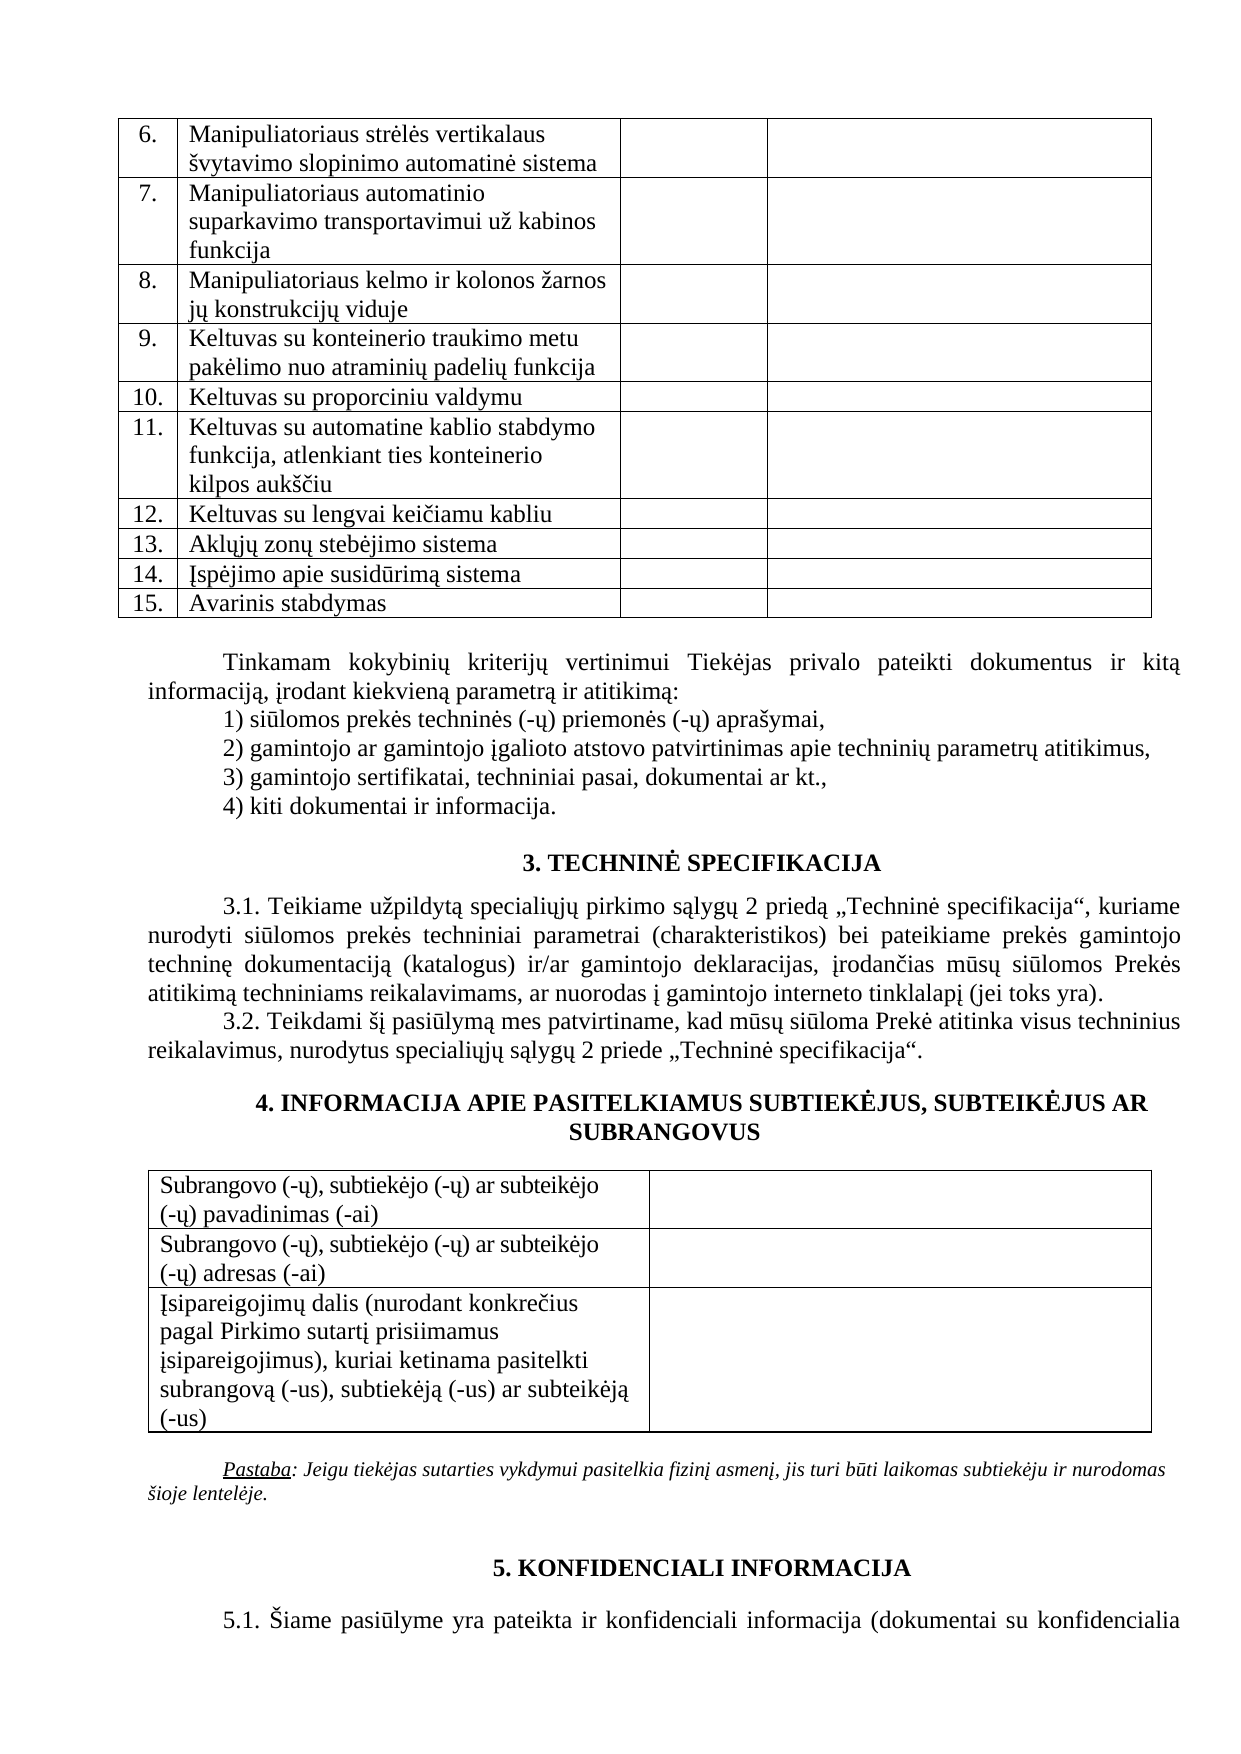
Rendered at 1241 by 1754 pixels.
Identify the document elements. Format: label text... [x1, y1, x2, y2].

table_cell Subrangovo (-ų), subtiekėjo (-ų) ar subteikėjo (-ų) adresas (-ai) [149, 1229, 649, 1287]
text 4) kiti dokumentai ir informacija. [148, 791, 1181, 819]
table_cell Aklųjų zonų stebėjimo sistema [178, 529, 620, 558]
table_cell [768, 178, 1151, 264]
table_cell [621, 589, 767, 617]
table_cell Keltuvas su automatine kablio stabdymo funkcija, atlenkiant ties konteinerio kilpos aukščiu [178, 412, 620, 498]
table_cell Įspėjimo apie susidūrimą sistema [178, 559, 620, 587]
table_cell [768, 119, 1151, 177]
table_header Subrangovo (-ų), subtiekėjo (-ų) ar subteikėjo (-ų) pavadinimas (-ai) [149, 1171, 649, 1228]
table_cell [768, 324, 1151, 381]
table_cell Manipuliatoriaus strėlės vertikalaus švytavimo slopinimo automatinė sistema [178, 119, 620, 177]
table_cell Avarinis stabdymas [178, 589, 620, 617]
table_header [650, 1171, 1151, 1228]
table_cell [768, 529, 1151, 558]
table_cell Manipuliatoriaus kelmo ir kolonos žarnos jų konstrukcijų viduje [178, 265, 620, 322]
table_cell [768, 382, 1151, 411]
text 4. INFORMACIJA APIE PASITELKIAMUS SUBTIEKĖJUS, SUBTEIKĖJUS AR SUBRANGOVUS [148, 1088, 1181, 1146]
table_cell [621, 412, 767, 498]
table_cell [621, 559, 767, 587]
table_cell Manipuliatoriaus automatinio suparkavimo transportavimui už kabinos funkcija [178, 178, 620, 264]
table_cell [621, 382, 767, 411]
table_cell [768, 559, 1151, 587]
text 5. Konfidenciali informacija [148, 1553, 1181, 1582]
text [148, 1606, 1181, 1634]
table_cell Keltuvas su proporciniu valdymu [178, 382, 620, 411]
text 3) gamintojo sertifikatai, techniniai pasai, dokumentai ar kt., [148, 762, 1181, 791]
table_cell [650, 1288, 1151, 1431]
table_cell [650, 1229, 1151, 1287]
table_cell 15. [119, 589, 177, 617]
table_cell [768, 412, 1151, 498]
table_cell [768, 589, 1151, 617]
text 2) gamintojo ar gamintojo įgalioto atstovo patvirtinimas apie techninių parametrų atitikimus, [148, 733, 1181, 762]
table_cell [768, 499, 1151, 528]
table_cell 8. [119, 265, 177, 322]
text Pastaba: Jeigu tiekėjas sutarties vykdymui pasitelkia fizinį asmenį, jis turi būti laikomas subtiekėju ir nurodomas šioje lentelėje. [148, 1457, 1181, 1505]
table_cell [621, 119, 767, 177]
table_cell [621, 178, 767, 264]
table_cell Keltuvas su lengvai keičiamu kabliu [178, 499, 620, 528]
text 3.1. Teikiame užpildytą specialiųjų pirkimo sąlygų 2 priedą „Techninė specifikacija“, kuriame nurodyti siūlomos prekės techniniai parametrai (charakteristikos) bei pateikiame prekės gamintojo techninę dokumentaciją (katalogus) ir/ar gamintojo deklaracijas, įrodančias mūsų siūlomos Prekės atitikimą techniniams reikalavimams, ar nuorodas į gamintojo interneto tinklalapį (jei toks yra). [148, 891, 1181, 1006]
text 3. Techninė specifikacija [148, 848, 1181, 877]
text Tinkamam kokybinių kriterijų vertinimui Tiekėjas privalo pateikti dokumentus ir kitą informaciją, įrodant kiekvieną parametrą ir atitikimą: [148, 647, 1181, 704]
table_cell 11. [119, 412, 177, 498]
table_cell 6. [119, 119, 177, 177]
table_cell 13. [119, 529, 177, 558]
table_cell 14. [119, 559, 177, 587]
table_cell [621, 265, 767, 322]
table_cell 7. [119, 178, 177, 264]
text 3.2. Teikdami šį pasiūlymą mes patvirtiname, kad mūsų siūloma Prekė atitinka visus techninius reikalavimus, nurodytus specialiųjų sąlygų 2 priede „Techninė specifikacija“. [148, 1006, 1181, 1064]
table_cell Keltuvas su konteinerio traukimo metu pakėlimo nuo atraminių padelių funkcija [178, 324, 620, 381]
table_cell [768, 265, 1151, 322]
text 1) siūlomos prekės techninės (-ų) priemonės (-ų) aprašymai, [148, 704, 1181, 733]
table_cell [621, 529, 767, 558]
table_cell [621, 499, 767, 528]
table_cell 12. [119, 499, 177, 528]
table_cell 10. [119, 382, 177, 411]
table_cell Įsipareigojimų dalis (nurodant konkrečius pagal Pirkimo sutartį prisiimamus įsipareigojimus), kuriai ketinama pasitelkti subrangovą (-us), subtiekėją (-us) ar subteikėją (-us) [149, 1288, 649, 1431]
table_cell 9. [119, 324, 177, 381]
table_cell [621, 324, 767, 381]
